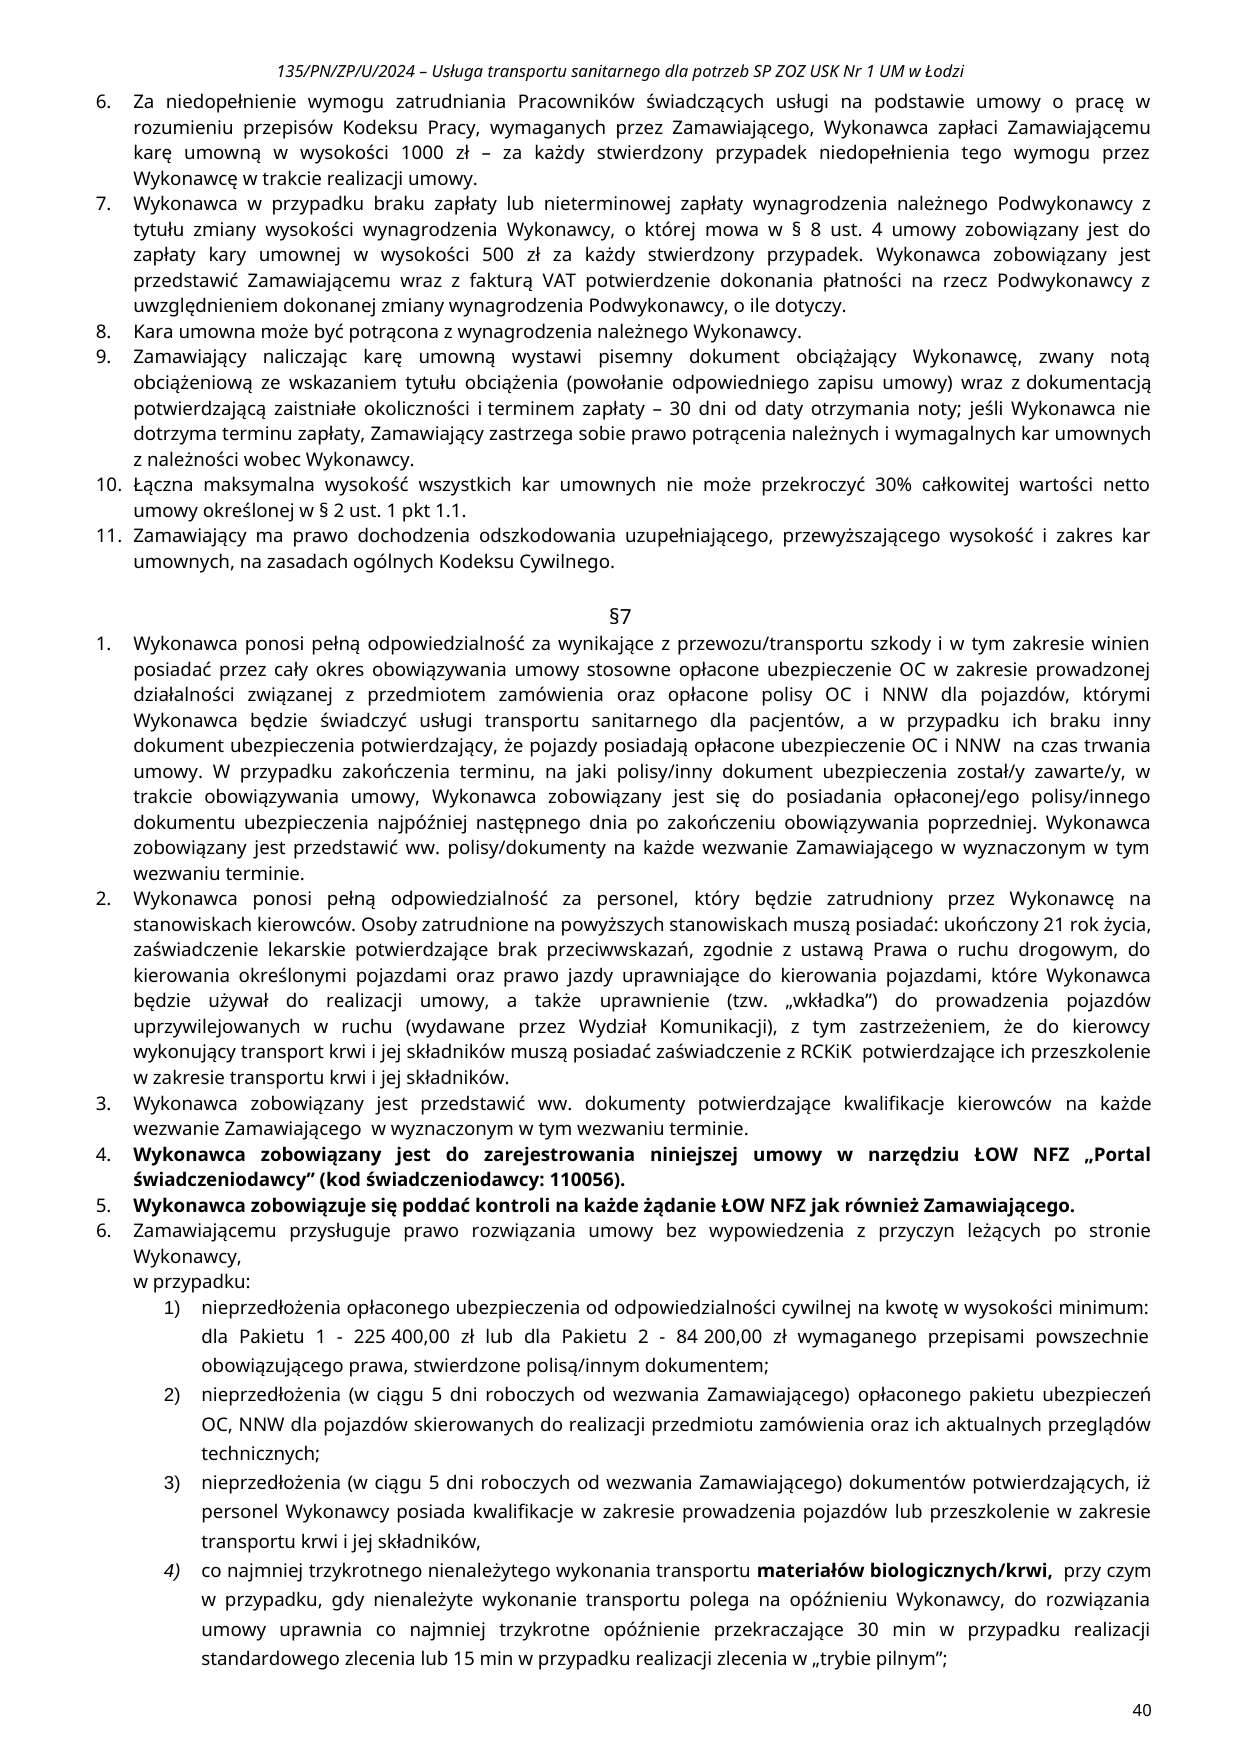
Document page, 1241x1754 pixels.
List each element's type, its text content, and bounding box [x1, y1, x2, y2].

list nieprzedłożenia (w ciągu 5 dni roboczych od wezwania Zamawiającego) opłaconego pakietu ubezpieczeń OC, NNW dla pojazdów skierowanych do realizacji przedmiotu zamówienia oraz ich aktualnych przeglądów technicznych; [164, 1382, 1152, 1466]
list Zamawiający naliczając karę umowną wystawi pisemny dokument obciążający Wykonawcę, zwany notą obciążeniową ze wskazaniem tytułu obciążenia (powołanie odpowiedniego zapisu umowy) wraz z dokumentacją potwierdzającą zaistniałe okoliczności i terminem zapłaty – 30 dni od daty otrzymania noty; jeśli Wykonawca nie dotrzyma terminu zapłaty, Zamawiający zastrzega sobie prawo potrącenia należnych i wymagalnych kar umownych z należności wobec Wykonawcy. [96, 344, 1152, 471]
list Za niedopełnienie wymogu zatrudniania Pracowników świadczących usługi na podstawie umowy o pracę w rozumieniu przepisów Kodeksu Pracy, wymaganych przez Zamawiającego, Wykonawca zapłaci Zamawiającemu karę umowną w wysokości 1000 zł – za każdy stwierdzony przypadek niedopełnienia tego wymogu przez Wykonawcę w trakcie realizacji umowy. [96, 89, 1152, 191]
list Wykonawca w przypadku braku zapłaty lub nieterminowej zapłaty wynagrodzenia należnego Podwykonawcy z tytułu zmiany wysokości wynagrodzenia Wykonawcy, o której mowa w § 8 ust. 4 umowy zobowiązany jest do zapłaty kary umownej w wysokości 500 zł za każdy stwierdzony przypadek. Wykonawca zobowiązany jest przedstawić Zamawiającemu wraz z fakturą VAT potwierdzenie dokonania płatności na rzecz Podwykonawcy z uwzględnieniem dokonanej zmiany wynagrodzenia Podwykonawcy, o ile dotyczy. [96, 191, 1152, 318]
list Zamawiającemu przysługuje prawo rozwiązania umowy bez wypowiedzenia z przyczyn leżących po stronie Wykonawcy, w przypadku: [96, 1217, 1152, 1294]
list nieprzedłożenia opłaconego ubezpieczenia od odpowiedzialności cywilnej na kwotę w wysokości minimum: dla Pakietu 1 - 225 400,00 zł lub dla Pakietu 2 - 84 200,00 zł wymaganego przepisami powszechnie obowiązującego prawa, stwierdzone polisą/innym dokumentem; [164, 1294, 1149, 1378]
list Wykonawca zobowiązany jest do zarejestrowania niniejszej umowy w narzędziu ŁOW NFZ „Portal świadczeniodawcy” (kod świadczeniodawcy: 110056). [96, 1141, 1152, 1192]
list nieprzedłożenia (w ciągu 5 dni roboczych od wezwania Zamawiającego) dokumentów potwierdzających, iż personel Wykonawcy posiada kwalifikacje w zakresie prowadzenia pojazdów lub przeszkolenie w zakresie transportu krwi i jej składników, [164, 1469, 1152, 1554]
list Wykonawca zobowiązany jest przedstawić ww. dokumenty potwierdzające kwalifikacje kierowców na każde wezwanie Zamawiającego w wyznaczonym w tym wezwaniu terminie. [96, 1090, 1152, 1141]
text §7 [89, 602, 1152, 630]
list Zamawiający ma prawo dochodzenia odszkodowania uzupełniającego, przewyższającego wysokość i zakres kar umownych, na zasadach ogólnych Kodeksu Cywilnego. [96, 522, 1152, 573]
list Wykonawca zobowiązuje się poddać kontroli na każde żądanie ŁOW NFZ jak również Zamawiającego. [96, 1192, 1152, 1217]
list Łączna maksymalna wysokość wszystkich kar umownych nie może przekroczyć 30% całkowitej wartości netto umowy określonej w § 2 ust. 1 pkt 1.1. [96, 471, 1152, 522]
list Wykonawca ponosi pełną odpowiedzialność za wynikające z przewozu/transportu szkody i w tym zakresie winien posiadać przez cały okres obowiązywania umowy stosowne opłacone ubezpieczenie OC w zakresie prowadzonej działalności związanej z przedmiotem zamówienia oraz opłacone polisy OC i NNW dla pojazdów, którymi Wykonawca będzie świadczyć usługi transportu sanitarnego dla pacjentów, a w przypadku ich braku inny dokument ubezpieczenia potwierdzający, że pojazdy posiadają opłacone ubezpieczenie OC i NNW na czas trwania umowy. W przypadku zakończenia terminu, na jaki polisy/inny dokument ubezpieczenia został/y zawarte/y, w trakcie obowiązywania umowy, Wykonawca zobowiązany jest się do posiadania opłaconej/ego polisy/innego dokumentu ubezpieczenia najpóźniej następnego dnia po zakończeniu obowiązywania poprzedniej. Wykonawca zobowiązany jest przedstawić ww. polisy/dokumenty na każde wezwanie Zamawiającego w wyznaczonym w tym wezwaniu terminie. [96, 630, 1152, 886]
list co najmniej trzykrotnego nienależytego wykonania transportu materiałów biologicznych/krwi, przy czym w przypadku, gdy nienależyte wykonanie transportu polega na opóźnieniu Wykonawcy, do rozwiązania umowy uprawnia co najmniej trzykrotne opóźnienie przekraczające 30 min w przypadku realizacji standardowego zlecenia lub 15 min w przypadku realizacji zlecenia w „trybie pilnym”; [164, 1557, 1152, 1671]
list Kara umowna może być potrącona z wynagrodzenia należnego Wykonawcy. [96, 318, 1152, 344]
list Wykonawca ponosi pełną odpowiedzialność za personel, który będzie zatrudniony przez Wykonawcę na stanowiskach kierowców. Osoby zatrudnione na powyższych stanowiskach muszą posiadać: ukończony 21 rok życia, zaświadczenie lekarskie potwierdzające brak przeciwwskazań, zgodnie z ustawą Prawa o ruchu drogowym, do kierowania określonymi pojazdami oraz prawo jazdy uprawniające do kierowania pojazdami, które Wykonawca będzie używał do realizacji umowy, a także uprawnienie (tzw. „wkładka”) do prowadzenia pojazdów uprzywilejowanych w ruchu (wydawane przez Wydział Komunikacji), z tym zastrzeżeniem, że do kierowcy wykonujący transport krwi i jej składników muszą posiadać zaświadczenie z RCKiK potwierdzające ich przeszkolenie w zakresie transportu krwi i jej składników. [96, 886, 1152, 1090]
